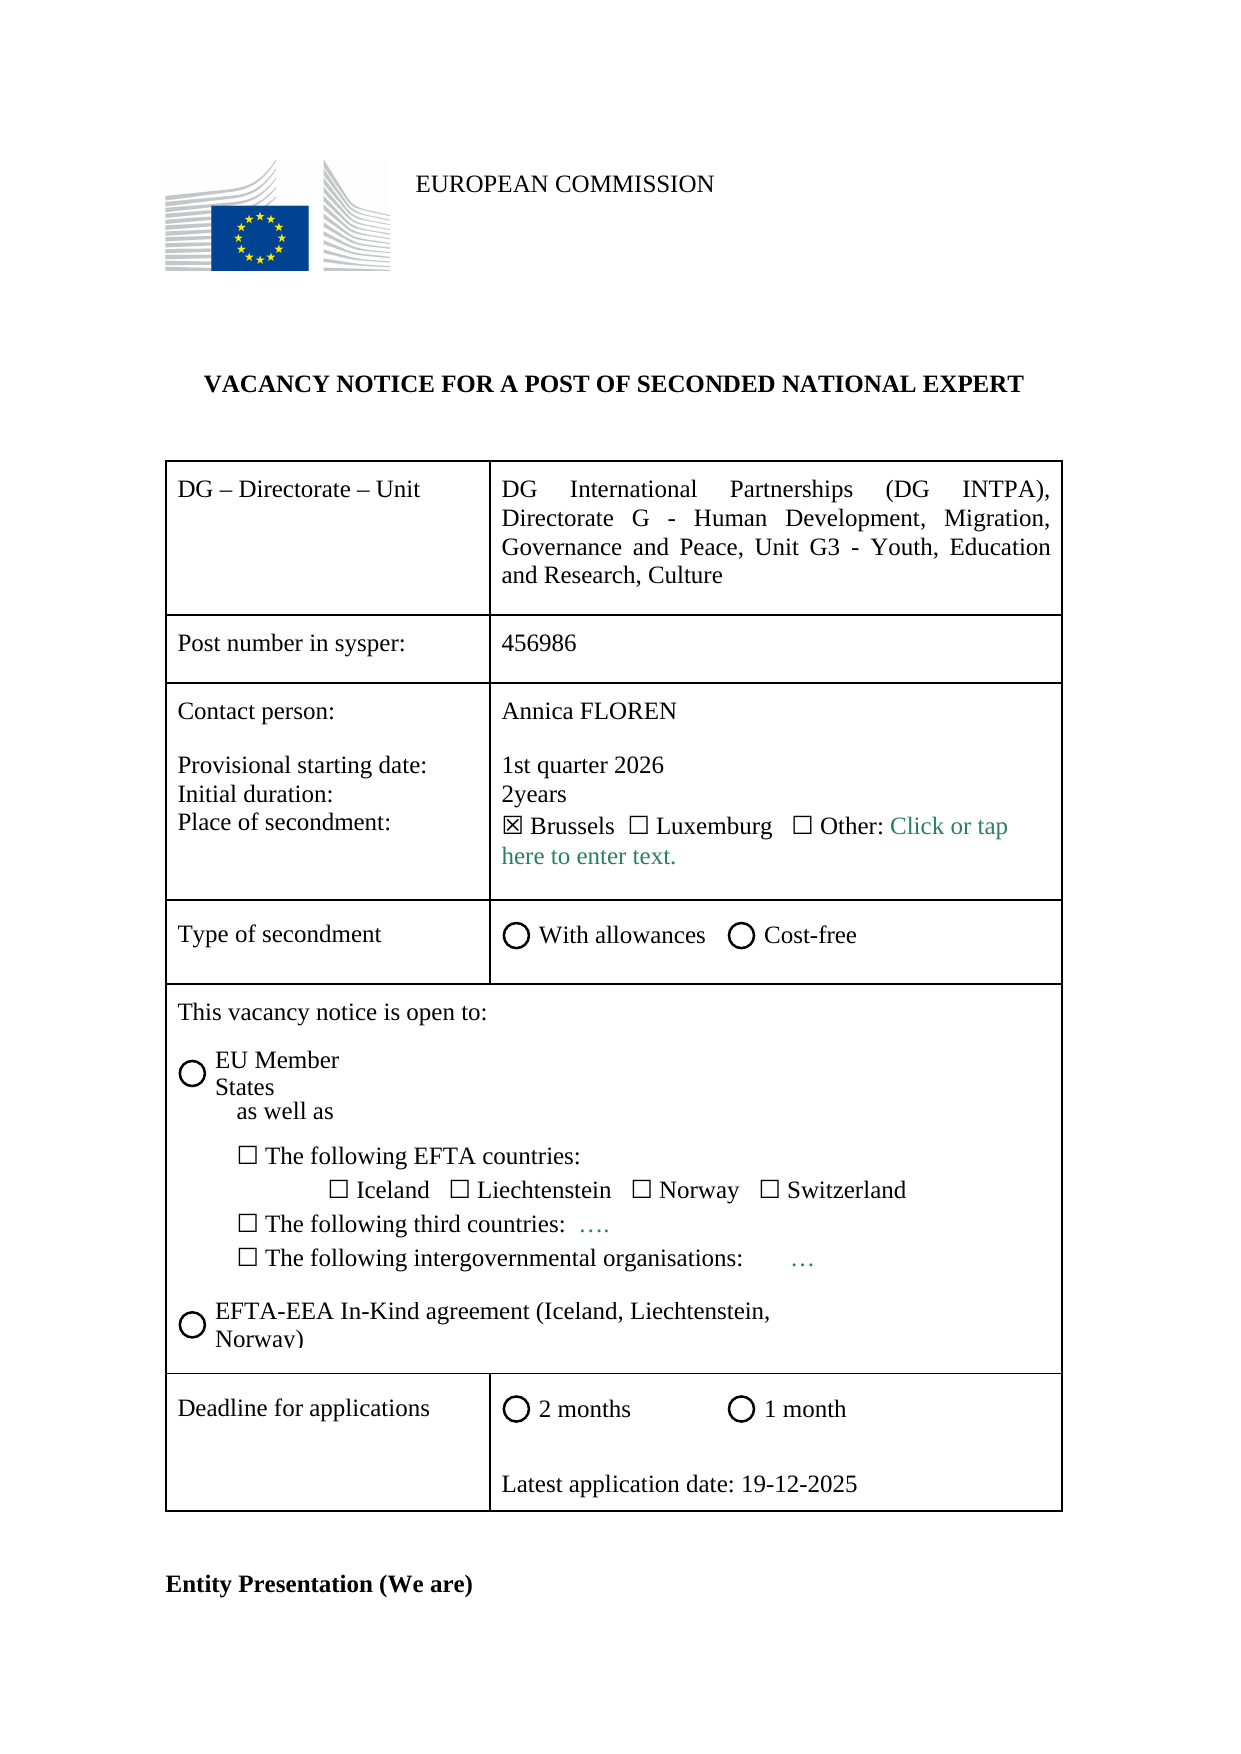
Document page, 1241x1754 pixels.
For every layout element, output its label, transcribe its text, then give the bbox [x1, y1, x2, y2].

picture [165, 160, 391, 271]
table_header DG – Directorate – Unit [167, 462, 489, 614]
text VACANCY NOTICE FOR A POST OF SECONDED NATIONAL EXPERT [165, 369, 1063, 398]
table_cell [491, 901, 1061, 983]
table_cell quarter years Brussels Luxemburg Other: [491, 684, 1061, 899]
table_cell Deadline for applications [167, 1374, 489, 1510]
table_cell Type of secondment [167, 901, 489, 983]
table_header - Youth, Education and Research, Culture [491, 462, 1061, 614]
list Entity Presentation (We are) [165, 1569, 1063, 1598]
table_cell Post number in sysper: [167, 616, 489, 682]
table_cell Latest application date: [491, 1374, 1061, 1510]
table_cell This vacancy notice is open to: as well as The following EFTA countries: Iceland Liechtenstein Norway Switzerland The following third countries: The following intergovernmental organisations: [167, 985, 1061, 1372]
table_cell Contact person: Provisional starting date: Initial duration: Place of secondment: [167, 684, 489, 899]
